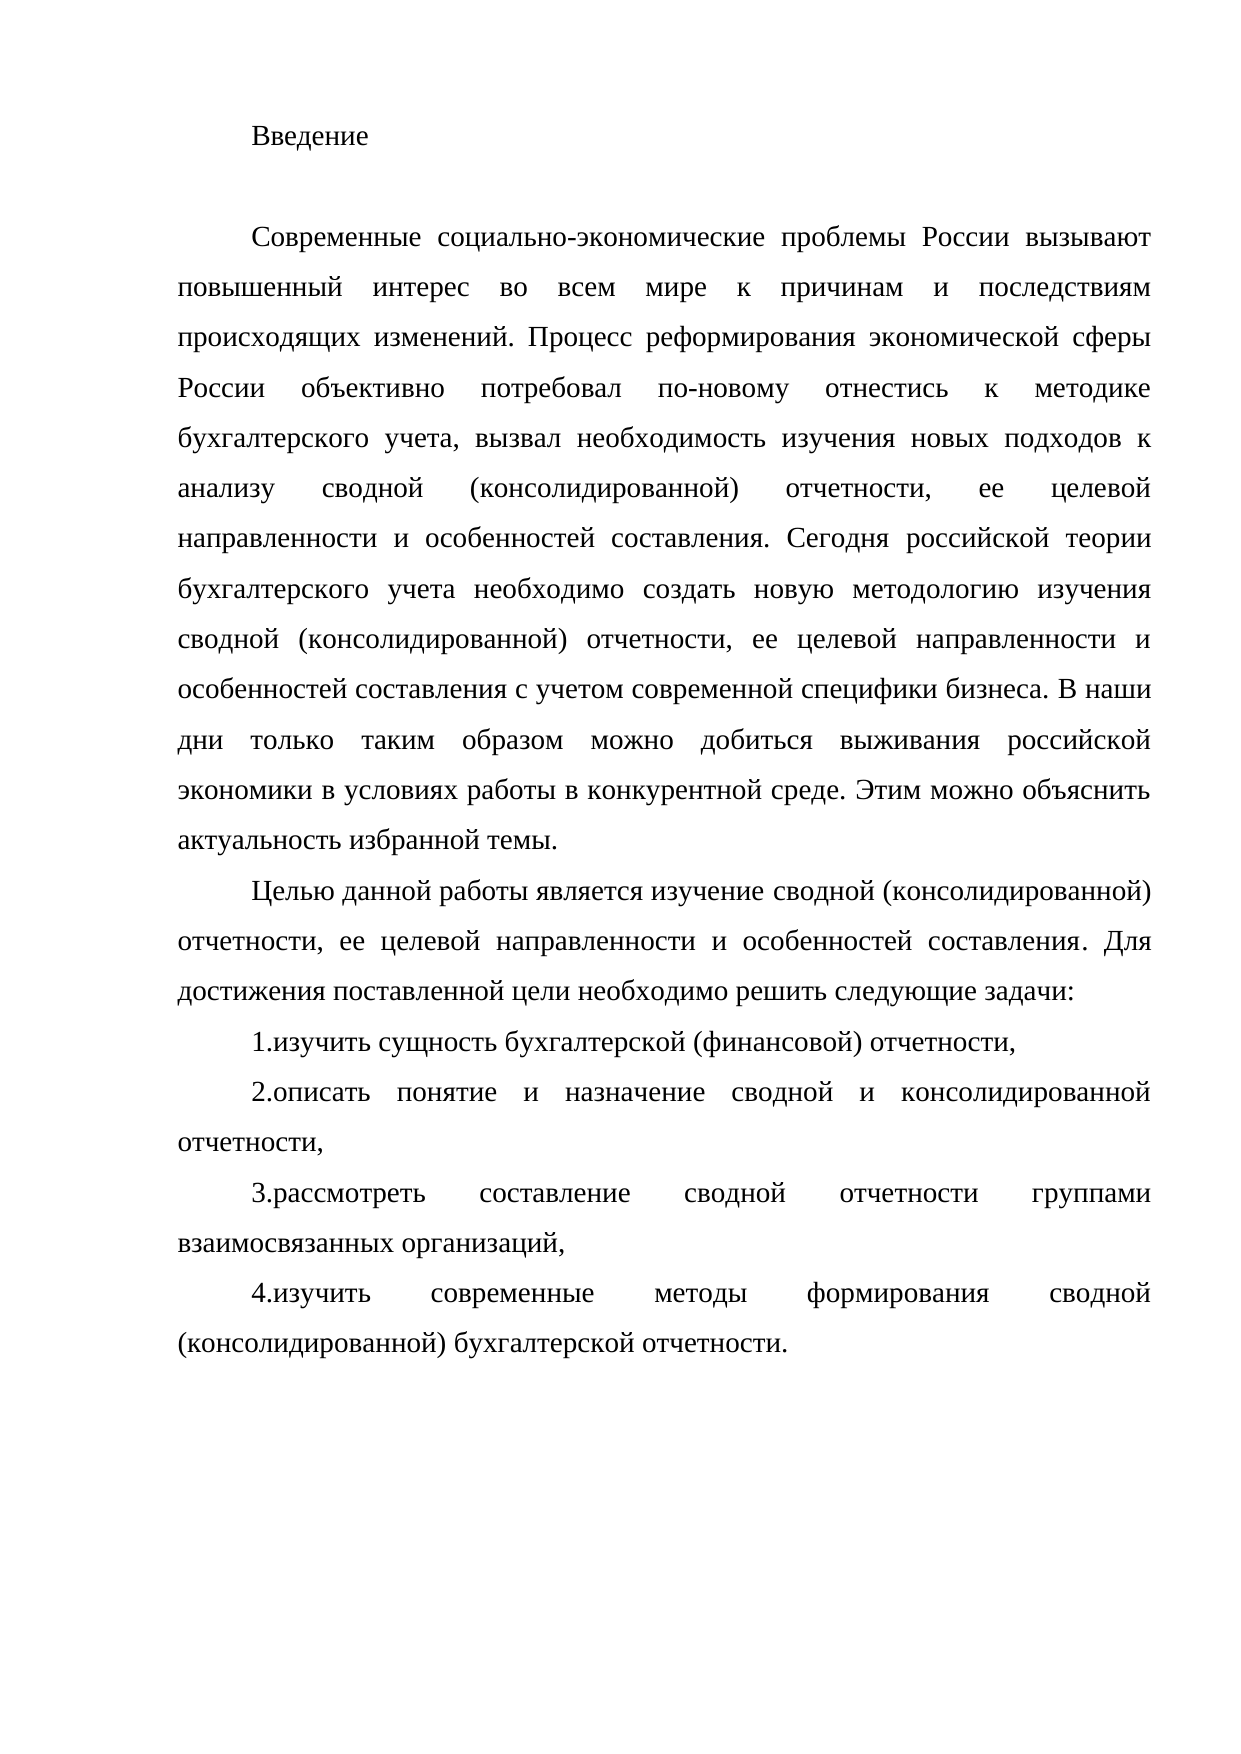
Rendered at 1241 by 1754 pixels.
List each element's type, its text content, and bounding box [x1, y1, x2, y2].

text 4.изучить современные методы формирования сводной (консолидированной) бухгалтерской отчетности. [177, 1275, 1152, 1359]
text 3.рассмотреть составление сводной отчетности группами взаимосвязанных организаций, [177, 1175, 1152, 1258]
text 1.изучить сущность бухгалтерской (финансовой) отчетности, [177, 1024, 1152, 1057]
text Целью данной работы является изучение сводной (консолидированной) отчетности, ее целевой направленности и особенностей составления. Для достижения поставленной цели необходимо решить следующие задачи: [177, 873, 1152, 1007]
text Современные социально-экономические проблемы России вызывают повышенный интерес во всем мире к причинам и последствиям происходящих изменений. Процесс реформирования экономической сферы России объективно потребовал по-новому отнестись к методике бухгалтерского учета, вызвал необходимость изучения новых подходов к анализу сводной (консолидированной) отчетности, ее целевой направленности и особенностей составления. Сегодня российской теории бухгалтерского учета необходимо создать новую методологию изучения сводной (консолидированной) отчетности, ее целевой направленности и особенностей составления с учетом современной специфики бизнеса. В наши дни только таким образом можно добиться выживания российской экономики в условиях работы в конкурентной среде. Этим можно объяснить актуальность избранной темы. [177, 219, 1152, 856]
text 2.описать понятие и назначение сводной и консолидированной отчетности, [177, 1074, 1152, 1158]
subtitle Введение [177, 118, 1152, 152]
